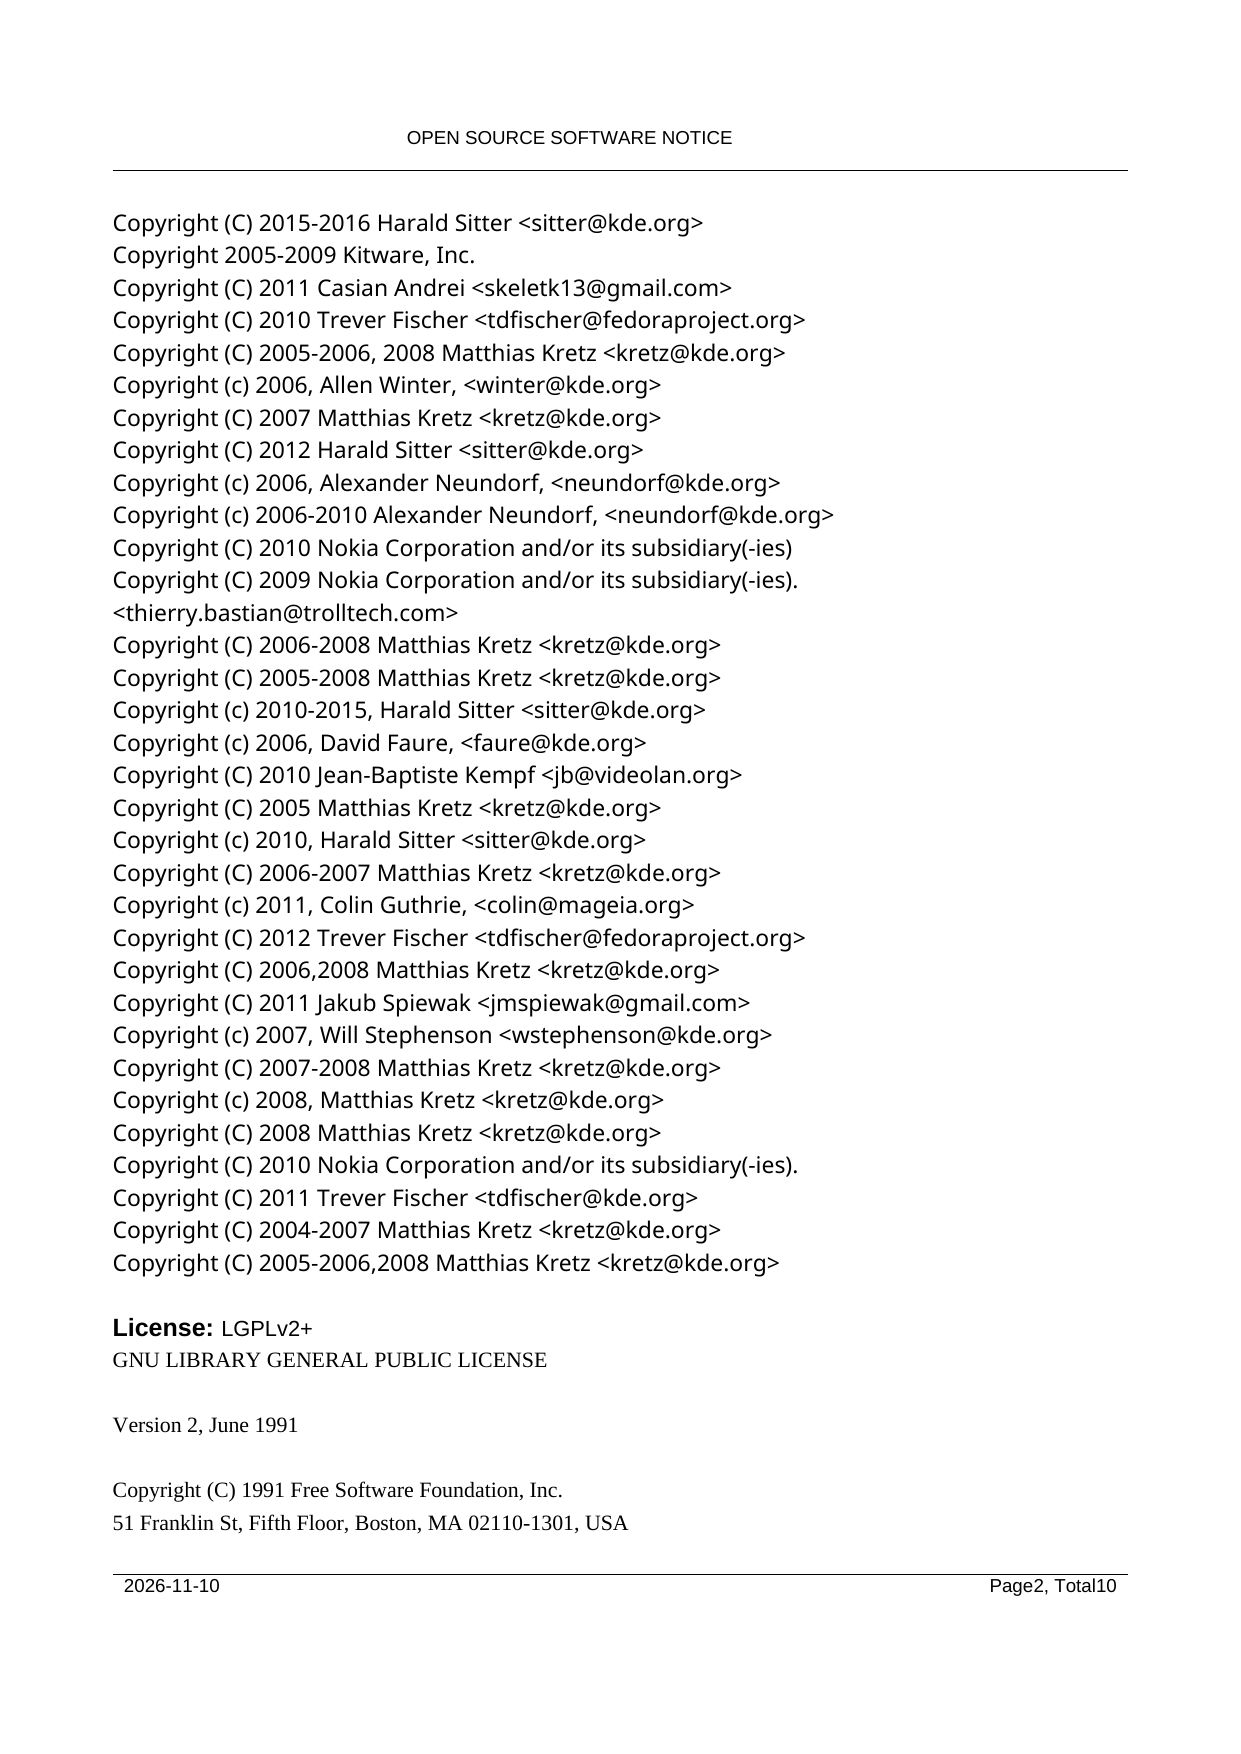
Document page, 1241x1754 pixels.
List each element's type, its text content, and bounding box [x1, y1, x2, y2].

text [112, 206, 1128, 1311]
text License: LGPLv2+ [112, 1311, 1128, 1344]
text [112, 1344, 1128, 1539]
